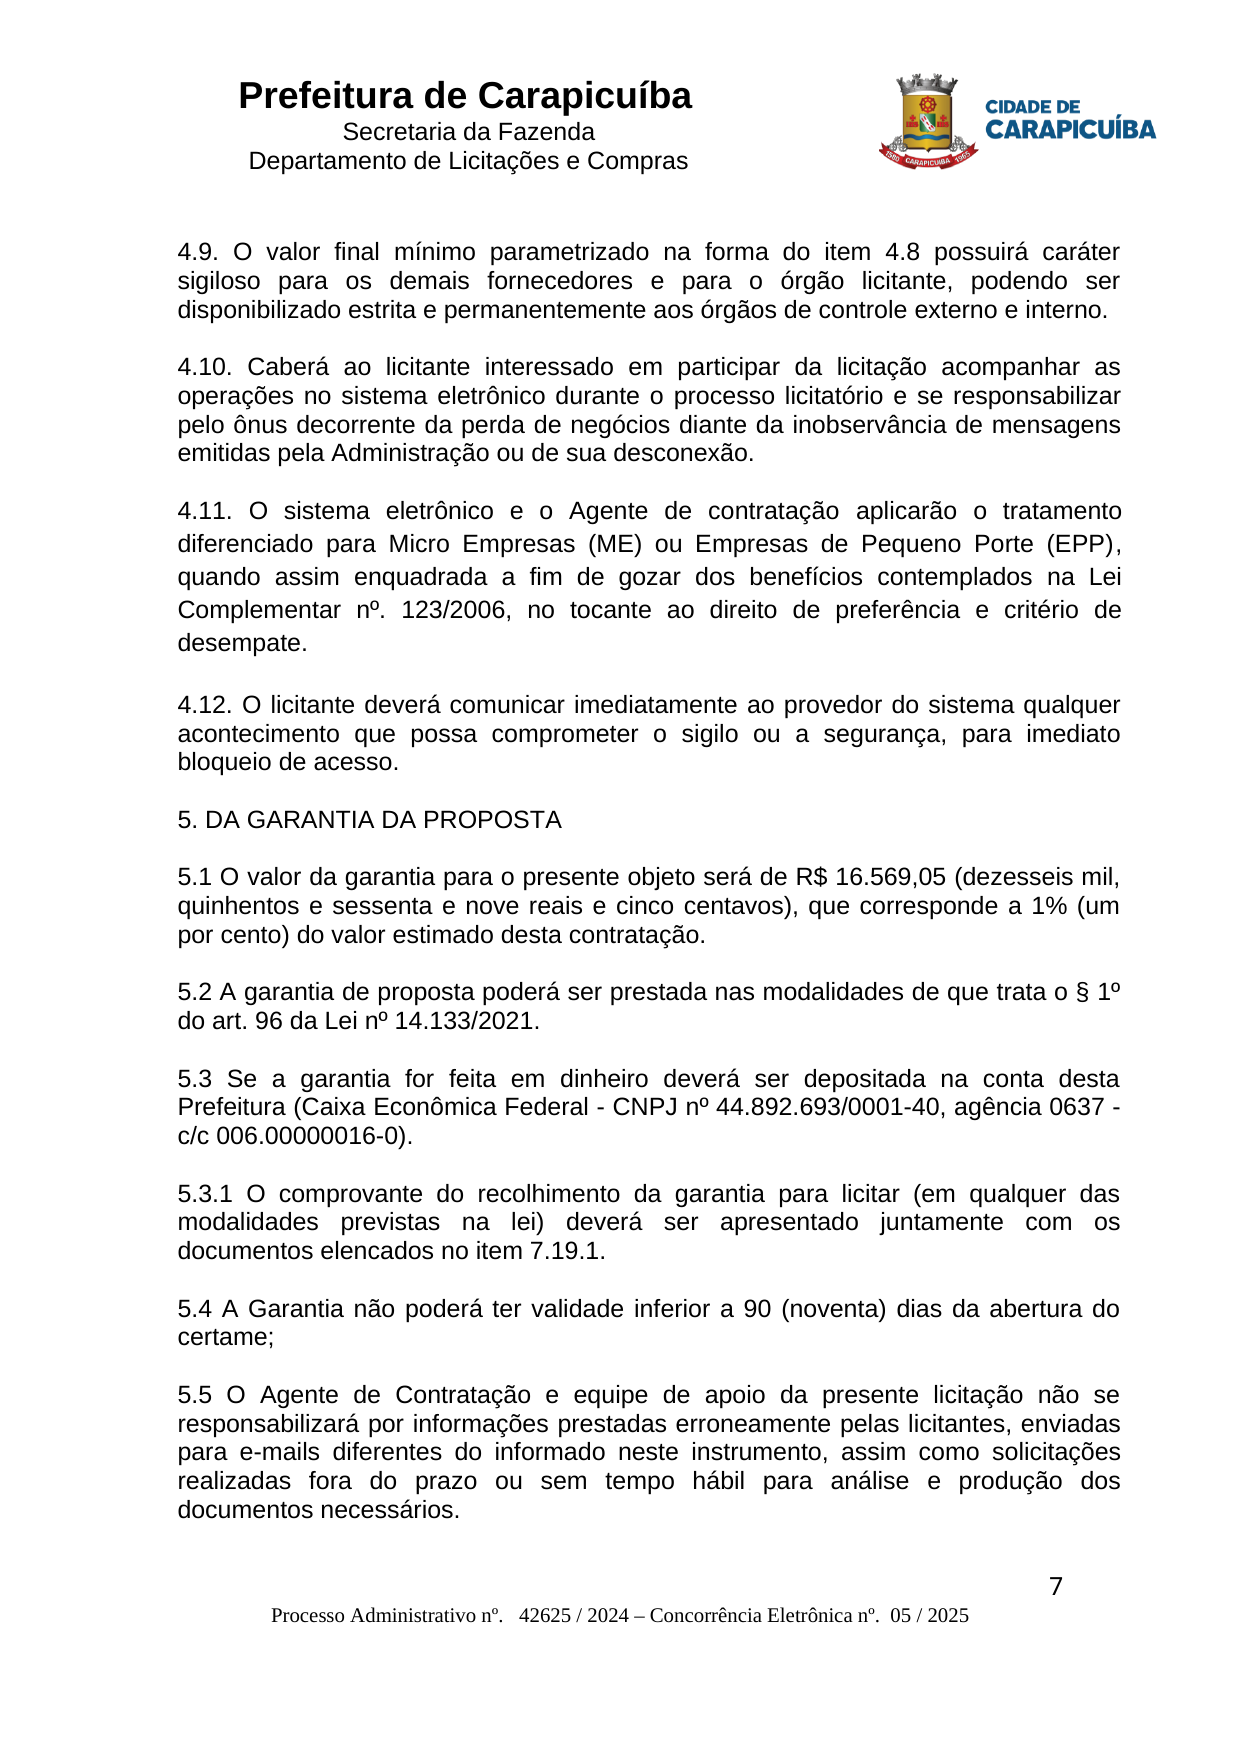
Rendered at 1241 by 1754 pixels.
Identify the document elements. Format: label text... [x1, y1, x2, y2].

text 5.3 Se a garantia for feita em dinheiro deverá ser depositada na conta desta Prefeitura (Caixa Econômica Federal - CNPJ nº 44.892.693/0001-40, agência 0637 - c/c 006.00000016-0). [177, 1063, 1122, 1150]
text 4.10. Caberá ao licitante interessado em participar da licitação acompanhar as operações no sistema eletrônico durante o processo licitatório e se responsabilizar pelo ônus decorrente da perda de negócios diante da inobservância de mensagens emitidas pela Administração ou de sua desconexão. [177, 352, 1122, 467]
text 5.5 O Agente de Contratação e equipe de apoio da presente licitação não se responsabilizará por informações prestadas erroneamente pelas licitantes, enviadas para e-mails diferentes do informado neste instrumento, assim como solicitações realizadas fora do prazo ou sem tempo hábil para análise e produção dos documentos necessários. [177, 1380, 1122, 1523]
text 5. DA GARANTIA DA PROPOSTA [177, 805, 1122, 833]
list 4.11. O sistema eletrônico e o Agente de contratação aplicarão o tratamento diferenciado para Micro Empresas (ME) ou Empresas de Pequeno Porte (EPP), quando assim enquadrada a fim de gozar dos benefícios contemplados na Lei Complementar nº. 123/2006, no tocante ao direito de preferência e critério de desempate. [177, 496, 1122, 657]
picture [877, 65, 1159, 172]
text 5.4 A Garantia não poderá ter validade inferior a 90 (noventa) dias da abertura do certame; [177, 1293, 1122, 1351]
text 4.9. O valor final mínimo parametrizado na forma do item 4.8 possuirá caráter sigiloso para os demais fornecedores e para o órgão licitante, podendo ser disponibilizado estrita e permanentemente aos órgãos de controle externo e interno. [177, 237, 1122, 323]
text 5.2 A garantia de proposta poderá ser prestada nas modalidades de que trata o § 1º do art. 96 da Lei nº 14.133/2021. [177, 977, 1122, 1035]
text 5.1 O valor da garantia para o presente objeto será de R$ 16.569,05 (dezesseis mil, quinhentos e sessenta e nove reais e cinco centavos), que corresponde a 1% (um por cento) do valor estimado desta contratação. [177, 862, 1122, 948]
text 4.12. O licitante deverá comunicar imediatamente ao provedor do sistema qualquer acontecimento que possa comprometer o sigilo ou a segurança, para imediato bloqueio de acesso. [177, 690, 1122, 776]
text 5.3.1 O comprovante do recolhimento da garantia para licitar (em qualquer das modalidades previstas na lei) deverá ser apresentado juntamente com os documentos elencados no item 7.19.1. [177, 1178, 1122, 1265]
